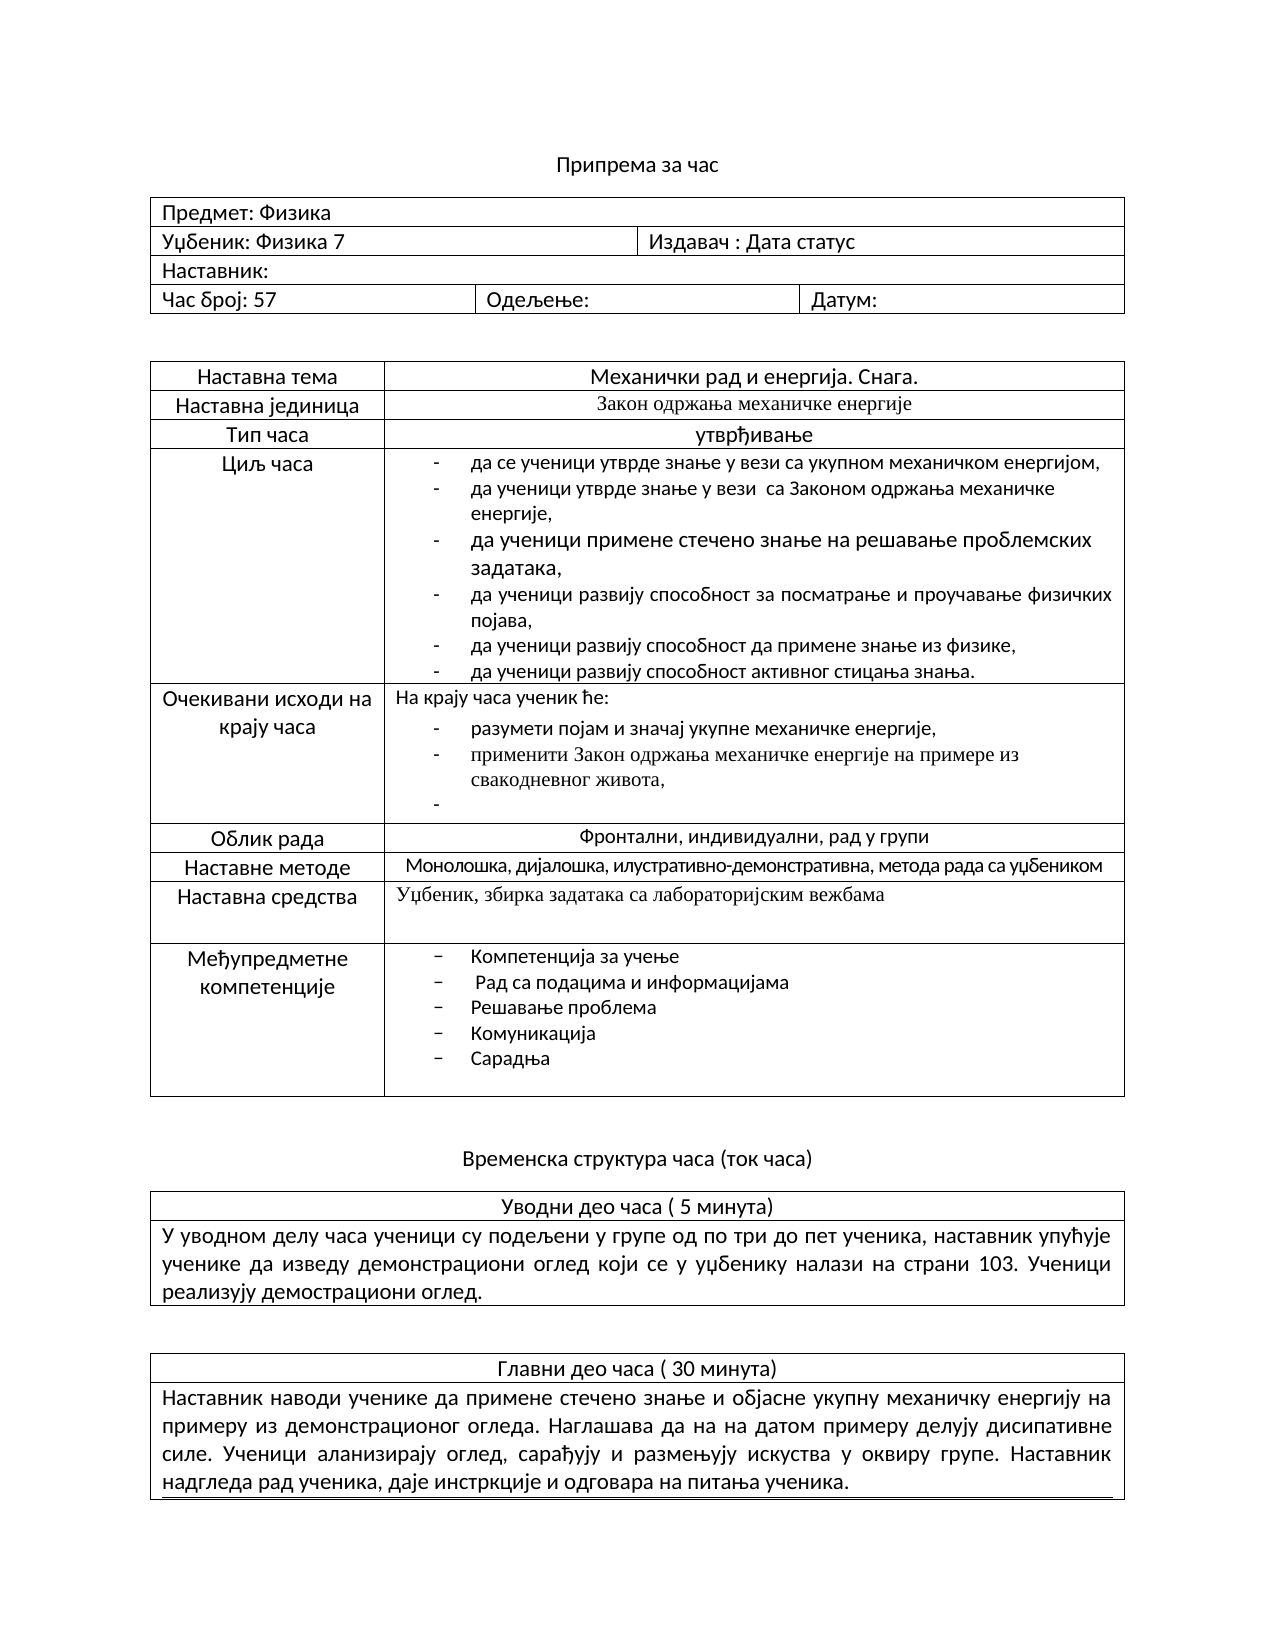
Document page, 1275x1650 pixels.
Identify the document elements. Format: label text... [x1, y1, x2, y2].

table_cell Одељење: [476, 285, 799, 313]
table_header Механички рад и енергија. Снага. [385, 362, 1124, 390]
table_cell Наставник: [151, 256, 1124, 284]
table_header Главни део часа ( 30 минута) [151, 1354, 1124, 1382]
table_cell Датум: [800, 285, 1124, 313]
table_cell Издавач : Дата статус [638, 227, 1124, 255]
table_cell Наставне методе [151, 853, 384, 881]
table_cell Међупредметне компетенције [151, 944, 384, 1096]
text Припрема за час [150, 150, 1125, 178]
table_cell Уџбеник, збирка задатака са лабораторијским вежбама [385, 882, 1124, 943]
table_cell Циљ часа [151, 449, 384, 683]
table_cell Очекивани исходи на крају часа [151, 684, 384, 823]
table_cell Закон одржања механичке енергије [385, 391, 1124, 419]
table_header Предмет: Физика [151, 198, 1124, 226]
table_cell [151, 1383, 1124, 1498]
table_cell Наставна средства [151, 882, 384, 943]
table_cell Фронтални, индивидуални, рад у групи [385, 824, 1124, 852]
table_cell Уџбеник: Физика 7 [151, 227, 637, 255]
table_cell На крају часа ученик ће: разумети појам и значај укупне механичке енергије, применити Закон одржања механичке енергије на примере из свакодневног живота, [385, 684, 1124, 823]
table_cell утврђивање [385, 420, 1124, 448]
table_cell Наставна јединица [151, 391, 384, 419]
table_cell Облик рада [151, 824, 384, 852]
table_cell У уводном делу часа ученици су подељени у групе од по три до пет ученика, наставник упућује ученике да изведу демонстрациони оглед који се у уџбенику налази на страни 103. Ученици реализују демострациони оглед. [151, 1221, 1124, 1305]
table_cell Монолошка, дијалошка, илустративно-демонстративна, метода рада са уџбеником [385, 853, 1124, 881]
table_header Уводни део часа ( 5 минута) [151, 1192, 1124, 1220]
table_cell Компетенција за учење Рад са подацима и информацијама Решавање проблема Комуникација Сарадња [385, 944, 1124, 1096]
text Временска структура часа (ток часа) [150, 1144, 1125, 1172]
table_header Наставна тема [151, 362, 384, 390]
table_cell Тип часа [151, 420, 384, 448]
table_cell да се ученици утврде знање у вези са укупном механичком енергијом, да ученици утврде знање у вези са Законом одржања механичке енергије, да ученици примене стечено знање на решавање проблемских задатака, да ученици развију способност за посматрање и проучавање физичких појава, да ученици развију способност да примене знање из физике, да ученици развију способност активног стицања знања. [385, 449, 1124, 683]
table_cell Час број: 57 [151, 285, 475, 313]
